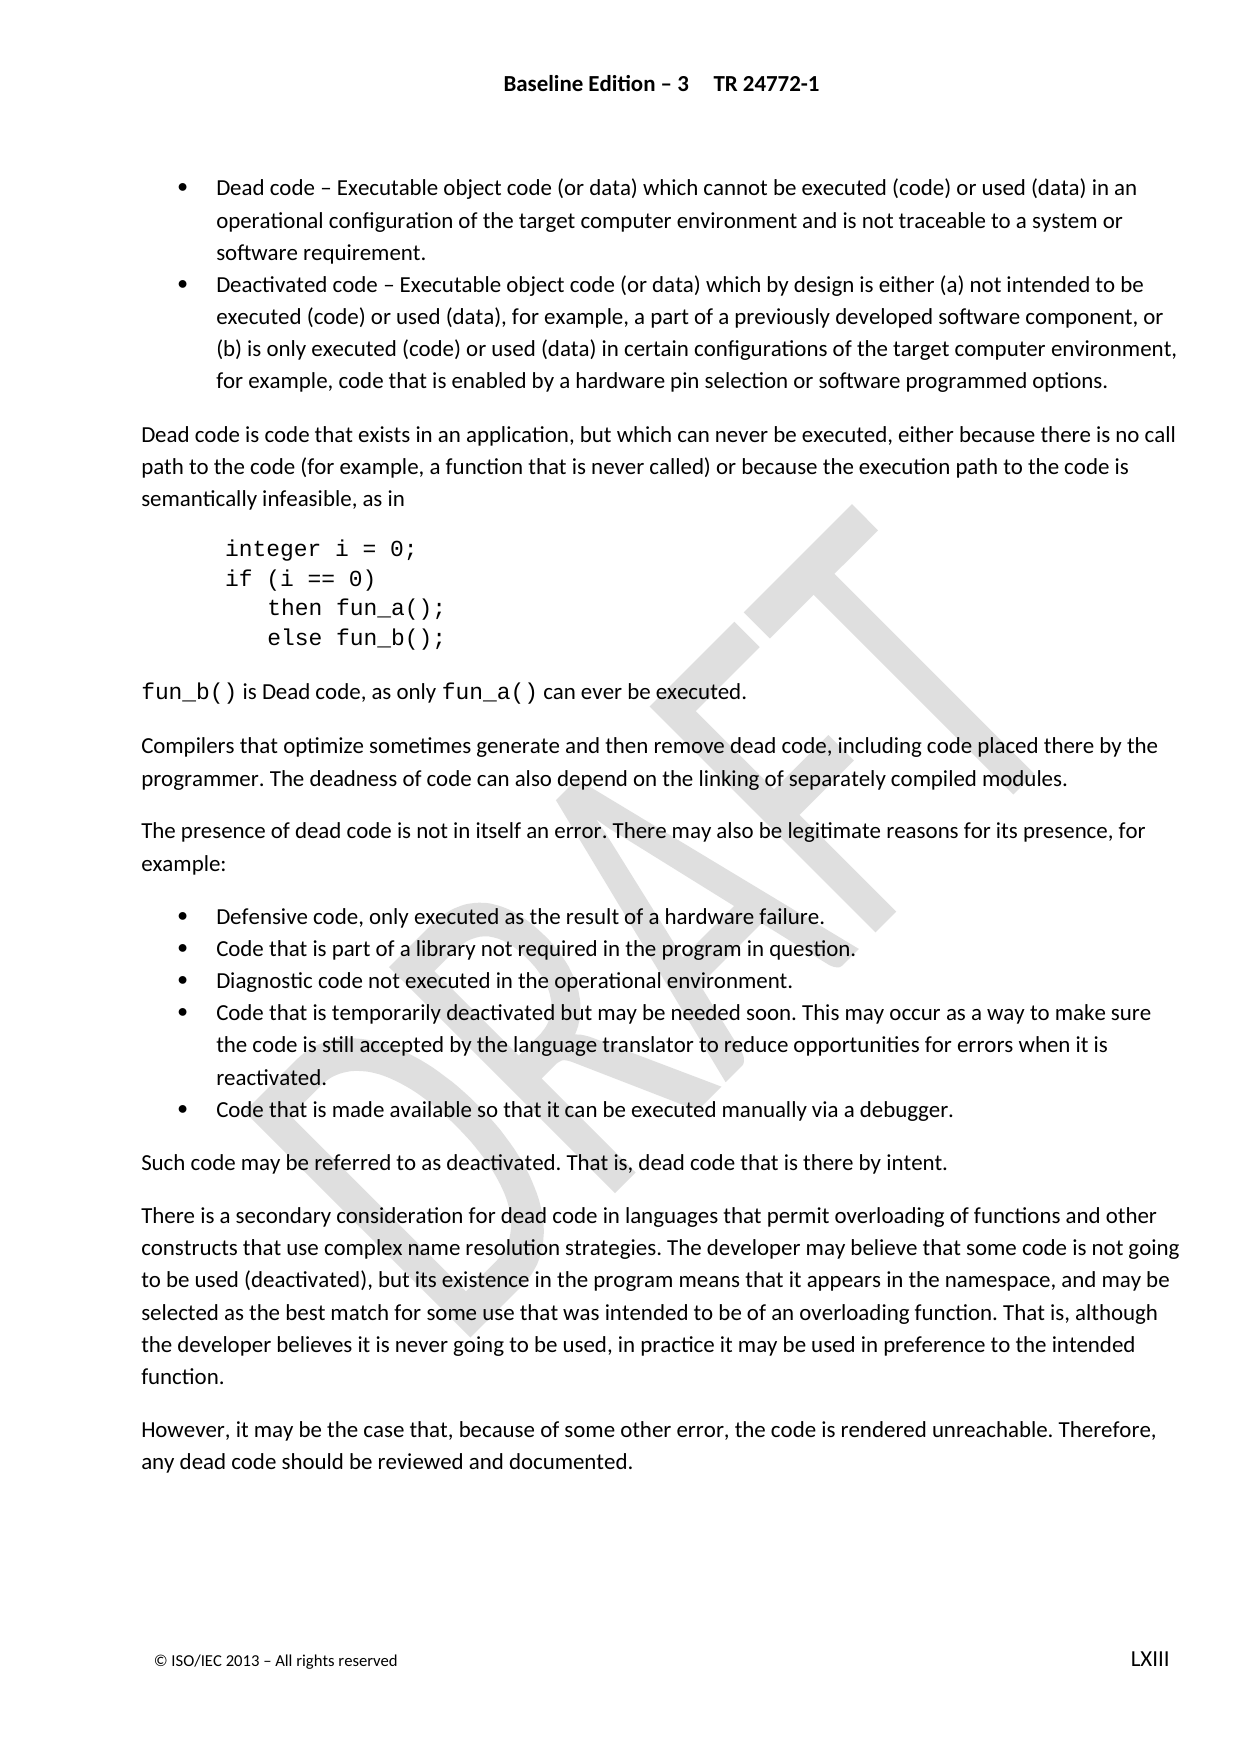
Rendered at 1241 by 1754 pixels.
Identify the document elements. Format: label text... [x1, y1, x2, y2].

list Code that is temporarily deactivated but may be needed soon. This may occur as a way to make sure the code is still accepted by the language translator to reduce opportunities for errors when it is reactivated. [178, 998, 1182, 1091]
list Diagnostic code not executed in the operational environment. [178, 966, 1182, 994]
text integer i = 0; [183, 537, 1182, 563]
text fun_b() is Dead code, as only fun_a() can ever be executed. [141, 677, 1182, 706]
list Dead code – Executable object code (or data) which cannot be executed (code) or used (data) in an operational configuration of the target computer environment and is not traceable to a system or software requirement. [178, 173, 1182, 266]
list Defensive code, only executed as the result of a hardware failure. [178, 902, 1182, 930]
text Compilers that optimize sometimes generate and then remove dead code, including code placed there by the programmer. The deadness of code can also depend on the linking of separately compiled modules. [141, 731, 1182, 792]
list Deactivated code – Executable object code (or data) which by design is either (a) not intended to be executed (code) or used (data), for example, a part of a previously developed software component, or (b) is only executed (code) or used (data) in certain configurations of the target computer environment, for example, code that is enabled by a hardware pin selection or software programmed options. [178, 270, 1182, 395]
text The presence of dead code is not in itself an error. There may also be legitimate reasons for its presence, for example: [141, 817, 1182, 877]
text Dead code is code that exists in an application, but which can never be executed, either because there is no call path to the code (for example, a function that is never called) or because the execution path to the code is semantically infeasible, as in [141, 420, 1182, 512]
text However, it may be the case that, because of some other error, the code is rendered unreachable. Therefore, any dead code should be reviewed and documented. [141, 1415, 1182, 1475]
text else fun_b(); [225, 626, 1182, 652]
text then fun_a(); [225, 597, 1182, 623]
text if (i == 0) [183, 567, 1182, 593]
list Code that is made available so that it can be executed manually via a debugger. [178, 1095, 1182, 1123]
list Code that is part of a library not required in the program in question. [178, 934, 1182, 962]
text There is a secondary consideration for dead code in languages that permit overloading of functions and other constructs that use complex name resolution strategies. The developer may believe that some code is not going to be used (deactivated), but its existence in the program means that it appears in the namespace, and may be selected as the best match for some use that was intended to be of an overloading function. That is, although the developer believes it is never going to be used, in practice it may be used in preference to the intended function. [141, 1201, 1182, 1390]
text Such code may be referred to as deactivated. That is, dead code that is there by intent. [141, 1148, 1182, 1176]
